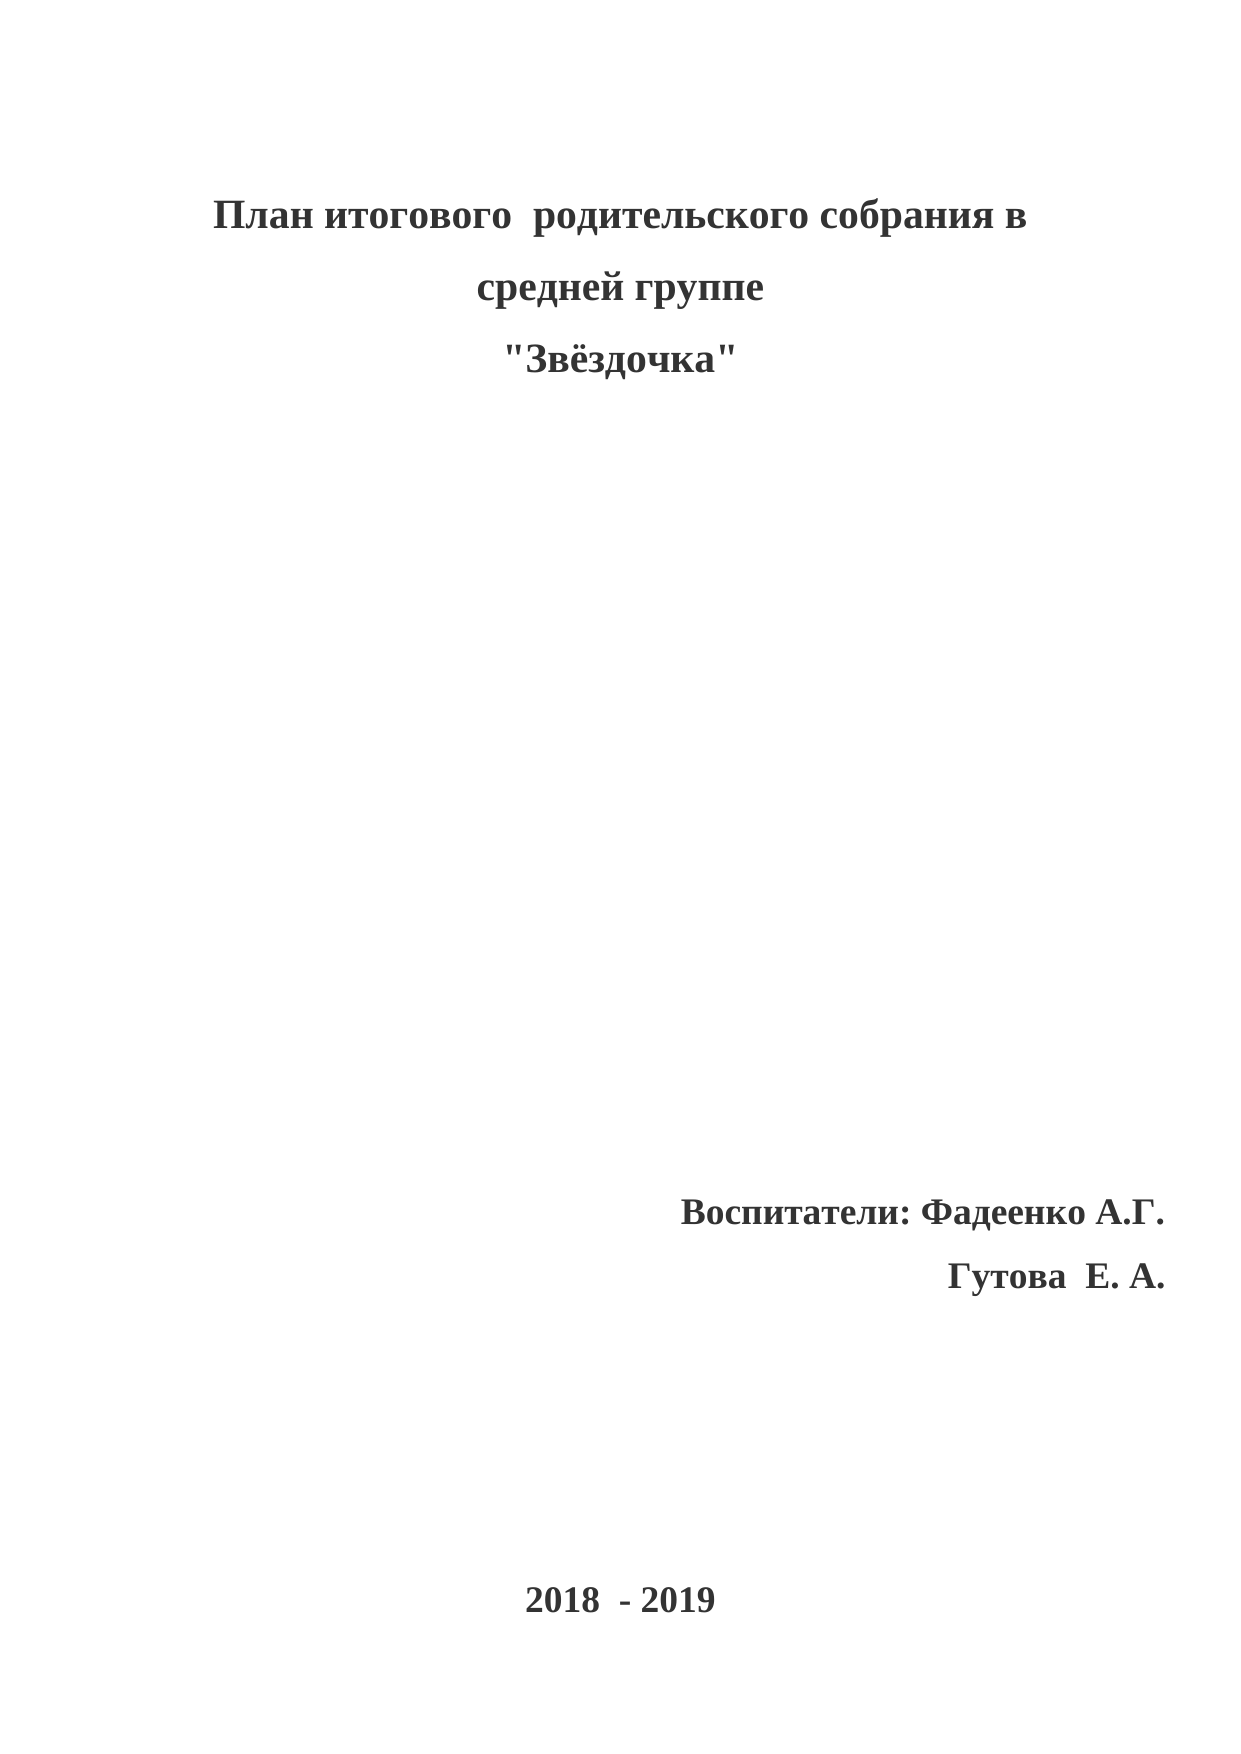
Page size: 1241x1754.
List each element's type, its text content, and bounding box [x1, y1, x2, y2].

text Гутова Е. А. [75, 1254, 1165, 1297]
text "Звёздочка" [75, 334, 1165, 382]
text Воспитатели: Фадеенко А.Г. [75, 1189, 1165, 1232]
text План итогового родительского собрания в [75, 190, 1165, 238]
text средней группе [75, 262, 1165, 310]
text 2018 - 2019 [75, 1577, 1165, 1620]
